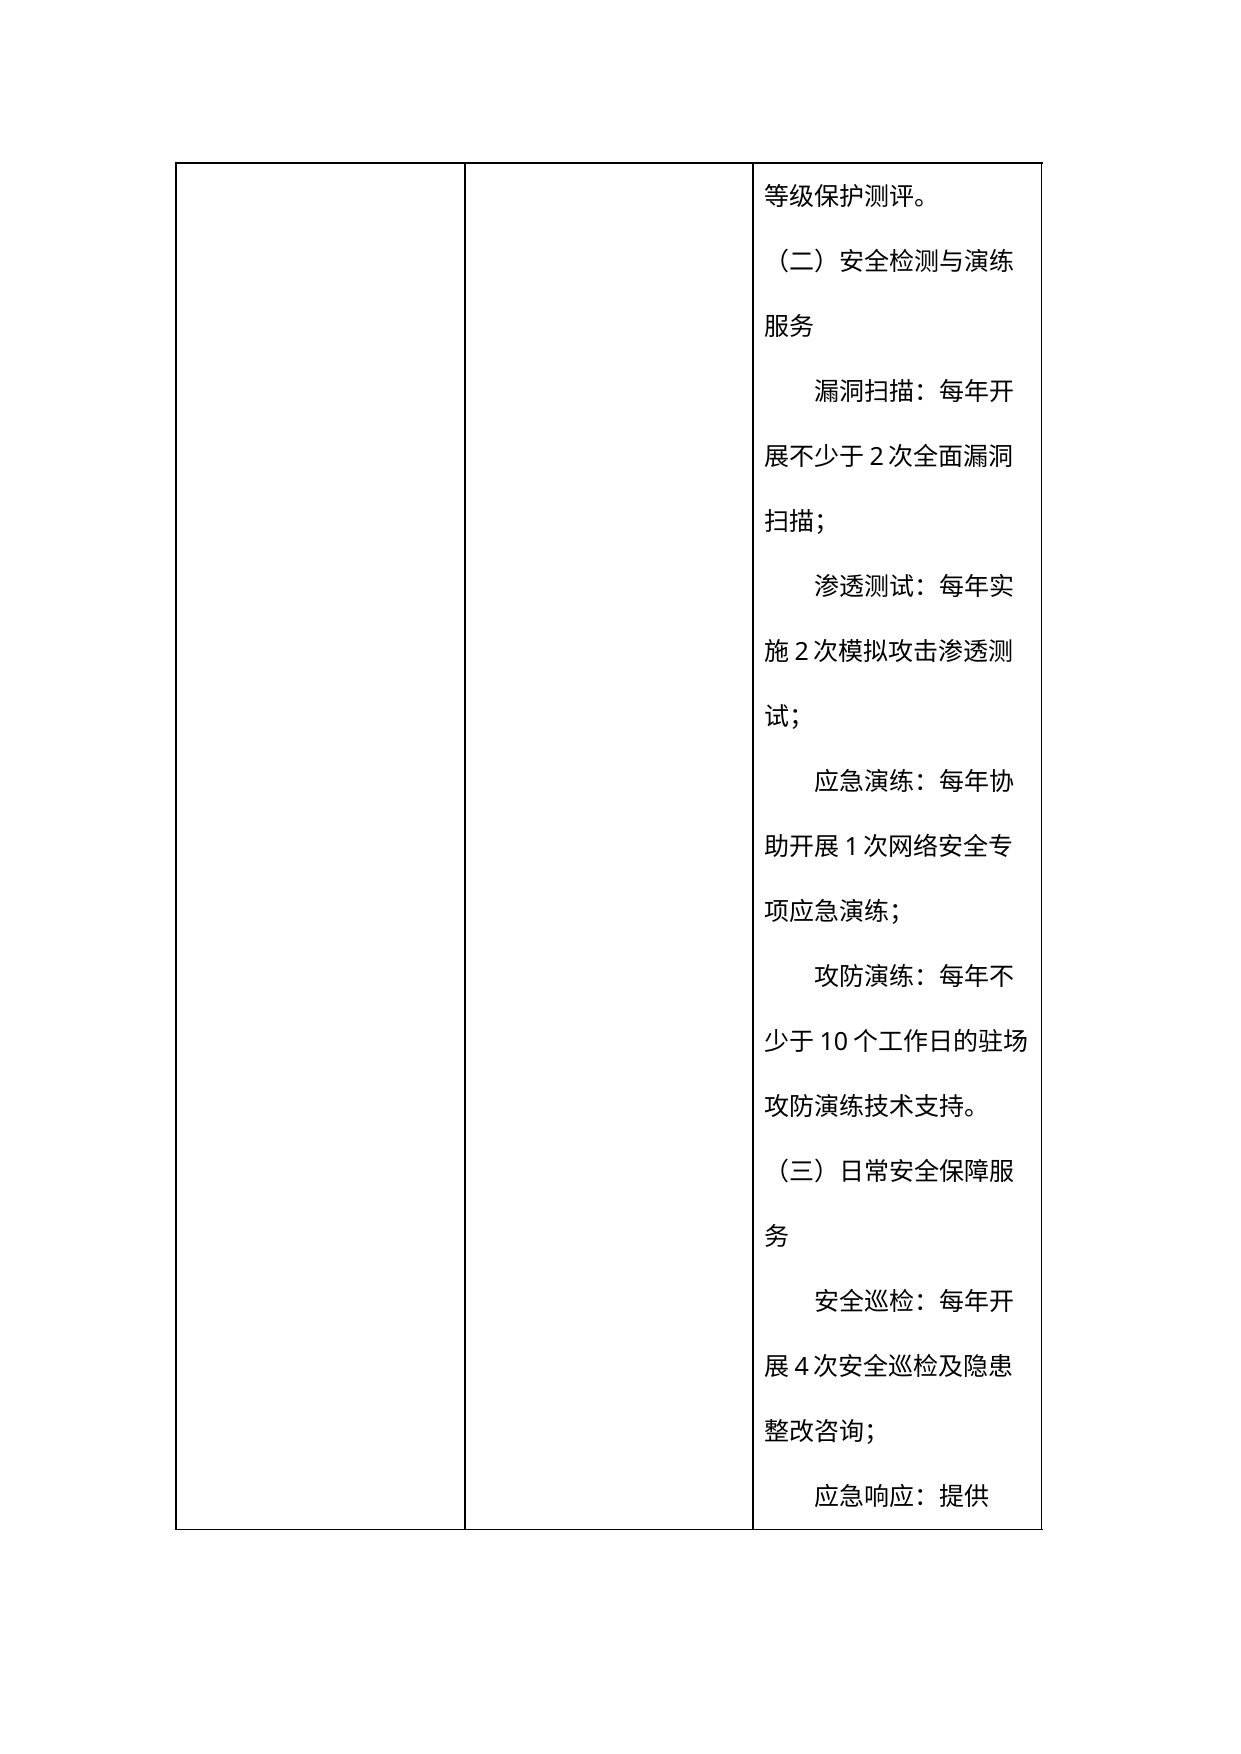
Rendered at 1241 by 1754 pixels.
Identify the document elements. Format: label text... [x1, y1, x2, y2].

table_cell 2 [177, 164, 464, 1528]
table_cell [754, 164, 1041, 1528]
table_cell [466, 164, 752, 1528]
